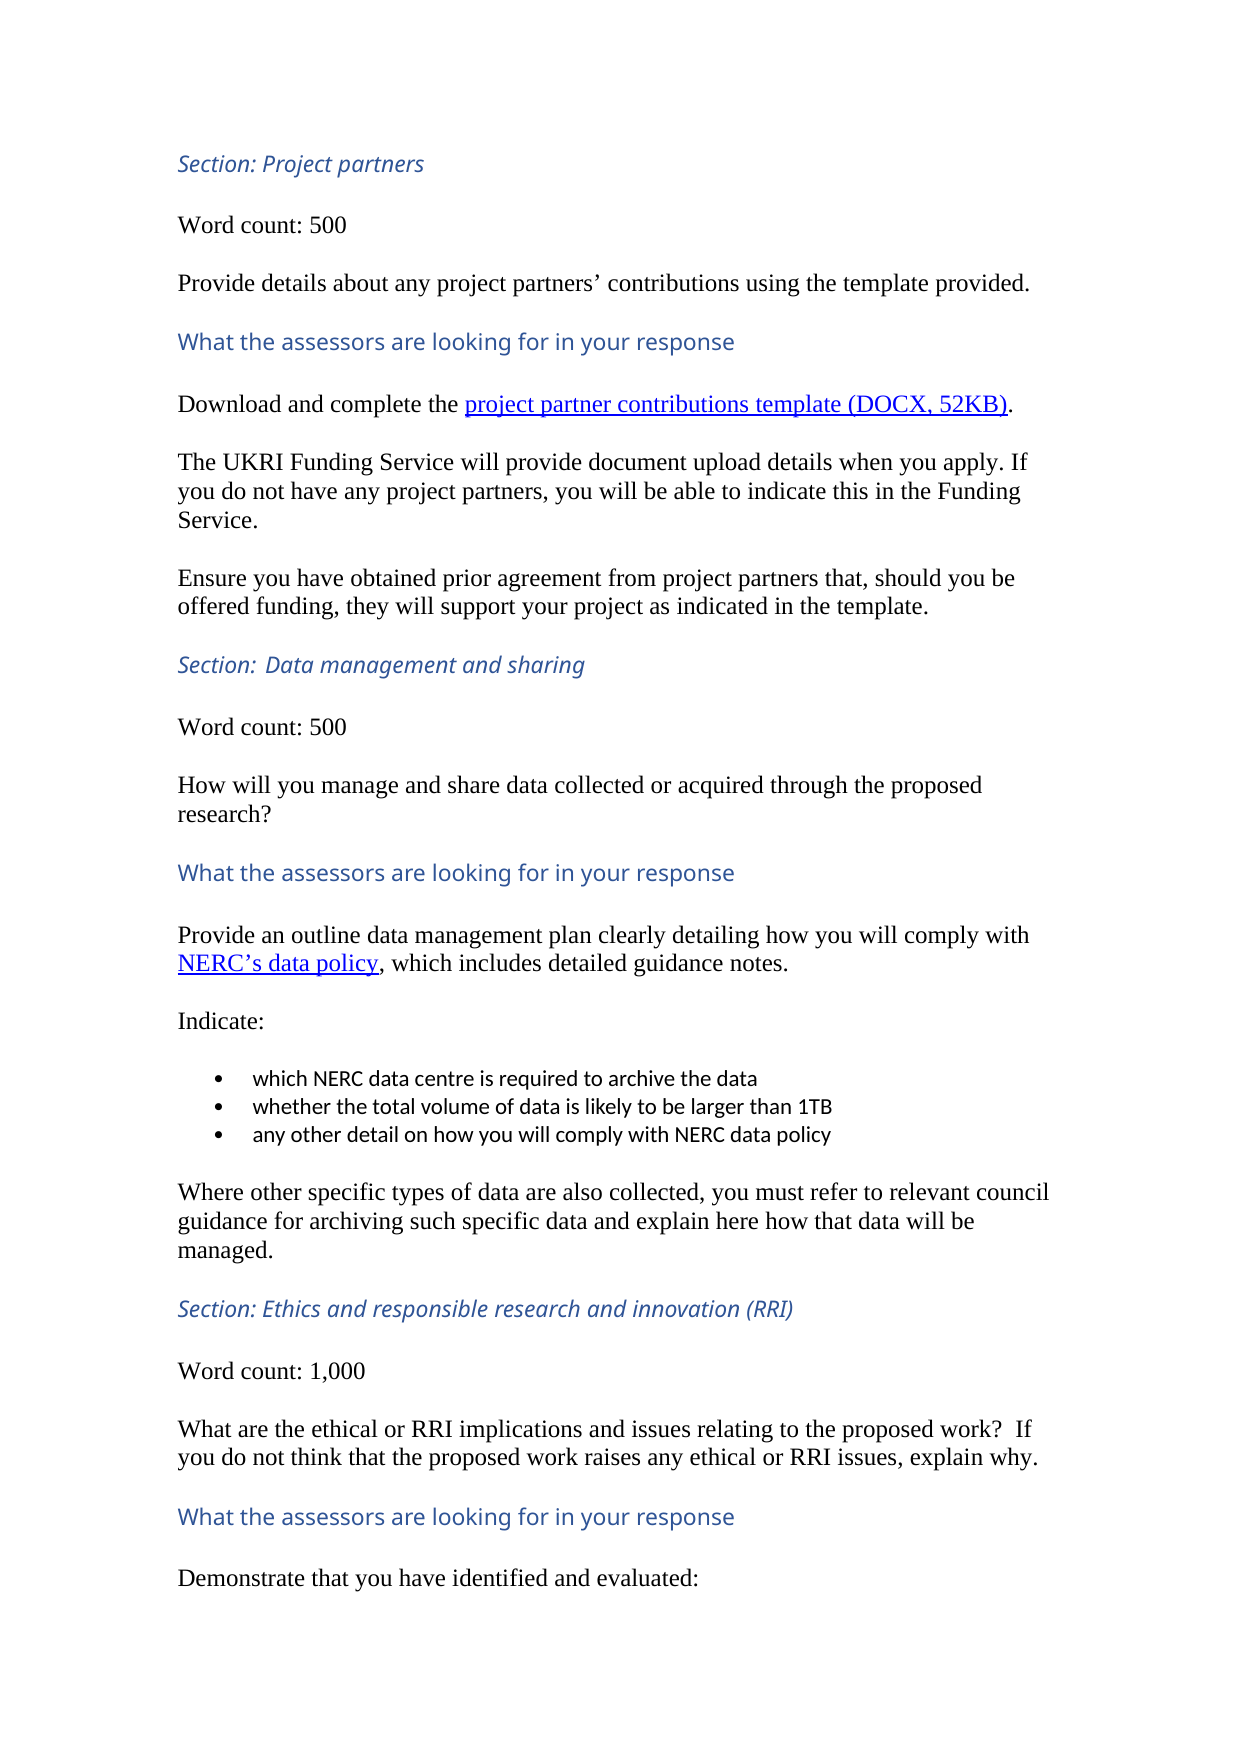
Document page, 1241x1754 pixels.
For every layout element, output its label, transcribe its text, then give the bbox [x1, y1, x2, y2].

text How will you manage and share data collected or acquired through the proposed research? [177, 770, 1063, 828]
subtitle What the assessors are looking for in your response [177, 1500, 1063, 1532]
text What are the ethical or RRI implications and issues relating to the proposed work? If you do not think that the proposed work raises any ethical or RRI issues, explain why. [177, 1414, 1063, 1471]
subtitle What the assessors are looking for in your response [177, 326, 1063, 358]
subtitle What the assessors are looking for in your response [177, 857, 1063, 888]
text Where other specific types of data are also collected, you must refer to relevant council guidance for archiving such specific data and explain here how that data will be managed. [177, 1177, 1063, 1264]
text Provide details about any project partners’ contributions using the template provided. [177, 268, 1063, 297]
text Word count: 500 [177, 712, 1063, 741]
text The UKRI Funding Service will provide document upload details when you apply. If you do not have any project partners, you will be able to indicate this in the Funding Service. [177, 447, 1063, 533]
list any other detail on how you will comply with NERC data policy [215, 1120, 1063, 1148]
text Provide an outline data management plan clearly detailing how you will comply with NERC’s data policy, which includes detailed guidance notes. [177, 920, 1063, 977]
subtitle Section: Project partners [177, 148, 1063, 179]
subtitle Section: Ethics and responsible research and innovation (RRI) [177, 1293, 1063, 1324]
text Demonstrate that you have identified and evaluated: [177, 1563, 1063, 1592]
list which NERC data centre is required to archive the data [215, 1064, 1063, 1092]
subtitle Section: Data management and sharing [177, 649, 1063, 681]
text Download and complete the project partner contributions template (DOCX, 52KB). [177, 389, 1063, 418]
text Indicate: [177, 1006, 1063, 1035]
list whether the total volume of data is likely to be larger than 1TB [215, 1092, 1063, 1120]
text Word count: 500 [177, 211, 1063, 239]
text Ensure you have obtained prior agreement from project partners that, should you be offered funding, they will support your project as indicated in the template. [177, 563, 1063, 620]
text Word count: 1,000 [177, 1356, 1063, 1384]
